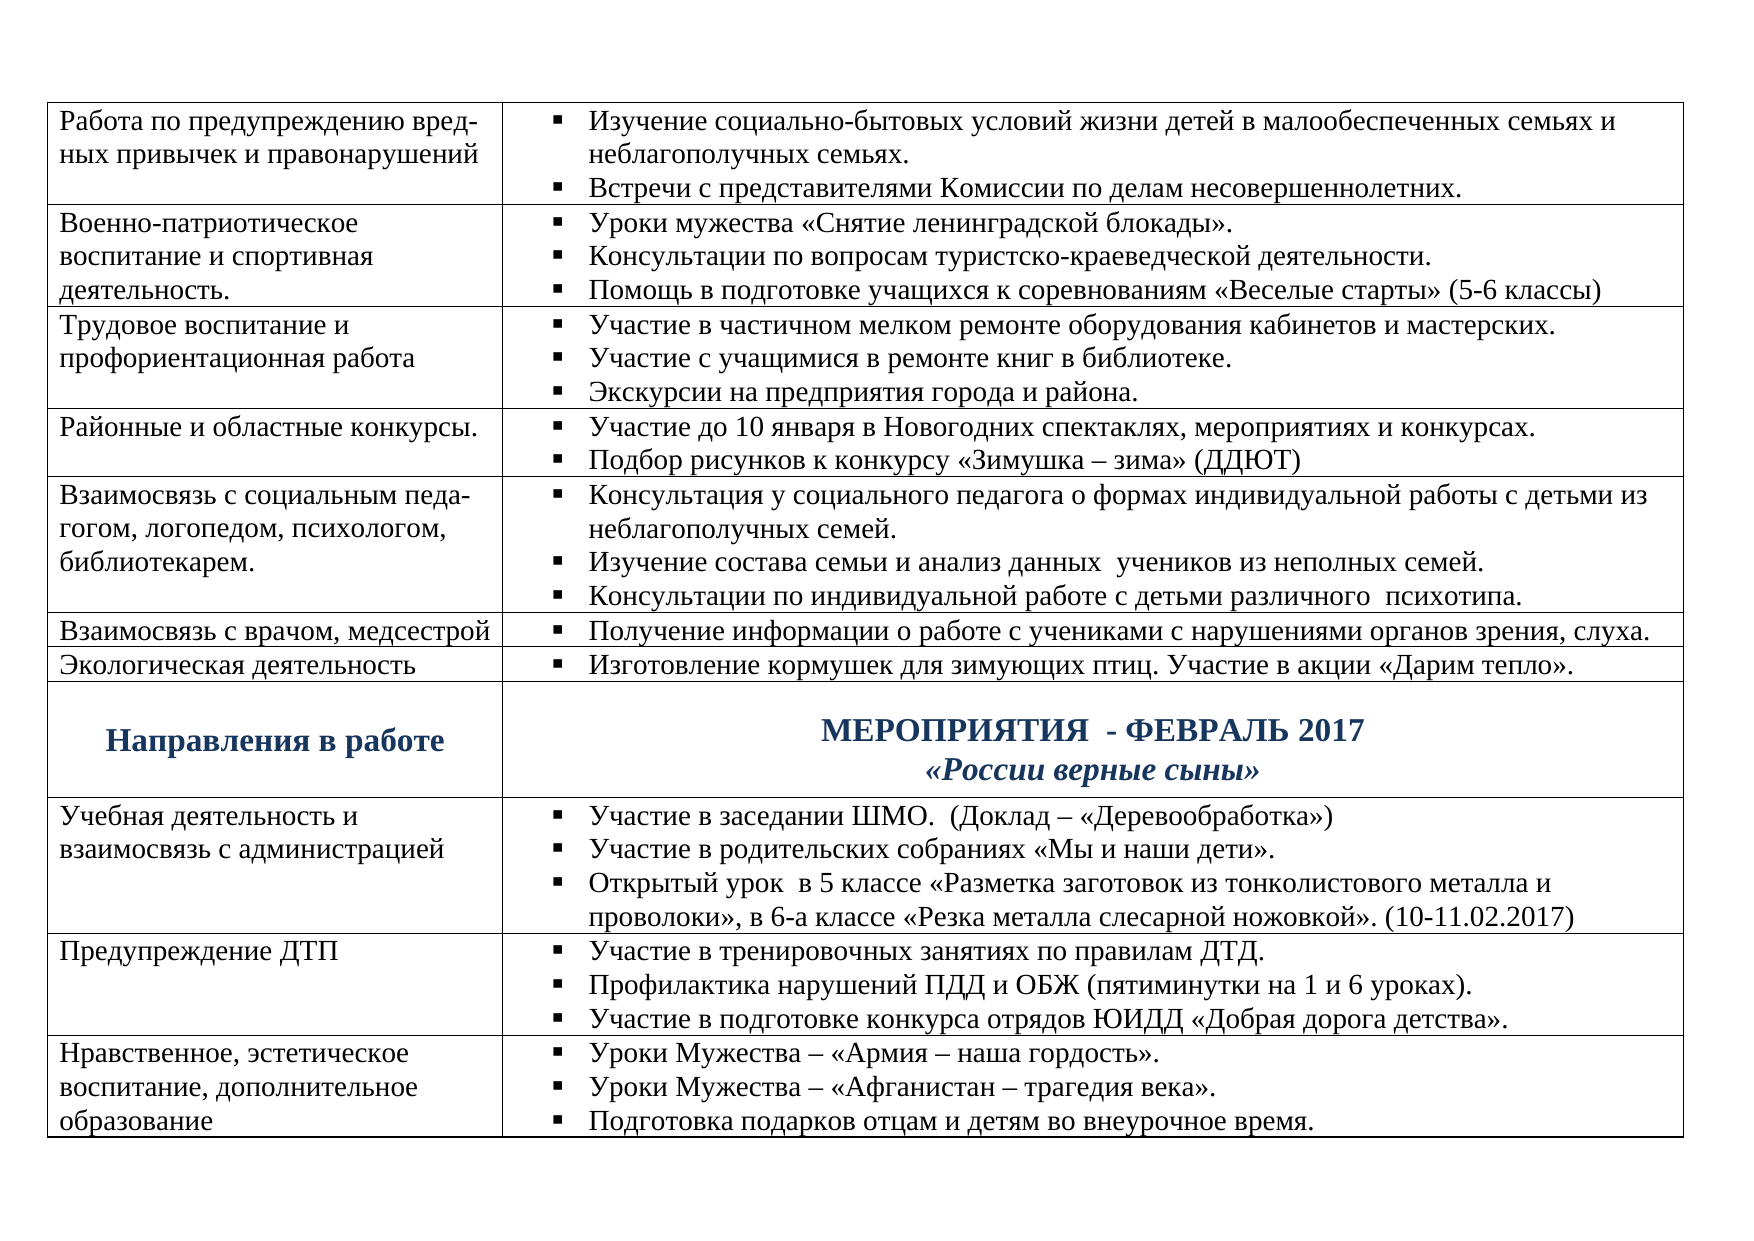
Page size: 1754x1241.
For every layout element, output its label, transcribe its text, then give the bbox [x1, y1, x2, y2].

table_cell Уроки Мужества – «Армия – наша гордость». Уроки Мужества – «Афганистан – трагедия века». Подготовка подарков отцам и детям во внеурочное время. [503, 1036, 1683, 1136]
table_cell Взаимосвязь с социальным педа-гогом, логопедом, психологом, библиотекарем. [48, 477, 502, 612]
table_cell Участие в тренировочных занятиях по правилам ДТД. Профилактика нарушений ПДД и ОБЖ (пятиминутки на 1 и 6 уроках). Участие в подготовке конкурса отрядов ЮИДД «Добрая дорога детства». [503, 934, 1683, 1034]
table_cell Учебная деятельность и взаимосвязь с администрацией [48, 798, 502, 932]
table_cell Изготовление кормушек для зимующих птиц. Участие в акции «Дарим тепло». [503, 647, 1683, 681]
table_cell Районные и областные конкурсы. [48, 409, 502, 476]
table_cell Нравственное, эстетическое воспитание, дополнительное образование [48, 1036, 502, 1136]
table_cell Военно-патриотическое воспитание и спортивная деятельность. [48, 205, 502, 306]
table_cell Участие в частичном мелком ремонте оборудования кабинетов и мастерских. Участие с учащимися в ремонте книг в библиотеке. Экскурсии на предприятия города и района. [503, 307, 1683, 408]
table_cell МЕРОПРИЯТИЯ - ФЕВРАЛЬ 2017 «России верные сыны» [503, 682, 1683, 797]
table_cell Работа по предупреждению вред-ных привычек и правонарушений [48, 103, 502, 204]
table_cell Взаимосвязь с врачом, медсестрой [48, 613, 502, 646]
table_cell Получение информации о работе с учениками с нарушениями органов зрения, слуха. [503, 613, 1683, 646]
table_cell Направления в работе [48, 682, 502, 797]
table_cell Консультация у социального педагога о формах индивидуальной работы с детьми из неблагополучных семей. Изучение состава семьи и анализ данных учеников из неполных семей. Консультации по индивидуальной работе с детьми различного психотипа. [503, 477, 1683, 612]
table_cell Участие до 10 января в Новогодних спектаклях, мероприятиях и конкурсах. Подбор рисунков к конкурсу «Зимушка – зима» (ДДЮТ) [503, 409, 1683, 476]
table_cell Трудовое воспитание и профориентационная работа [48, 307, 502, 408]
table_cell Уроки мужества «Снятие ленинградской блокады». Консультации по вопросам туристско-краеведческой деятельности. Помощь в подготовке учащихся к соревнованиям «Веселые старты» (5-6 классы) [503, 205, 1683, 306]
table_cell Изучение социально-бытовых условий жизни детей в малообеспеченных семьях и неблагополучных семьях. Встречи с представителями Комиссии по делам несовершеннолетних. [503, 103, 1683, 204]
table_cell Экологическая деятельность [48, 647, 502, 681]
table_cell Участие в заседании ШМО. (Доклад – «Деревообработка») Участие в родительских собраниях «Мы и наши дети». Открытый урок в 5 классе «Разметка заготовок из тонколистового металла и проволоки», в 6-а классе «Резка металла слесарной ножовкой». (10-11.02.2017) [503, 798, 1683, 932]
table_cell Предупреждение ДТП [48, 934, 502, 1034]
